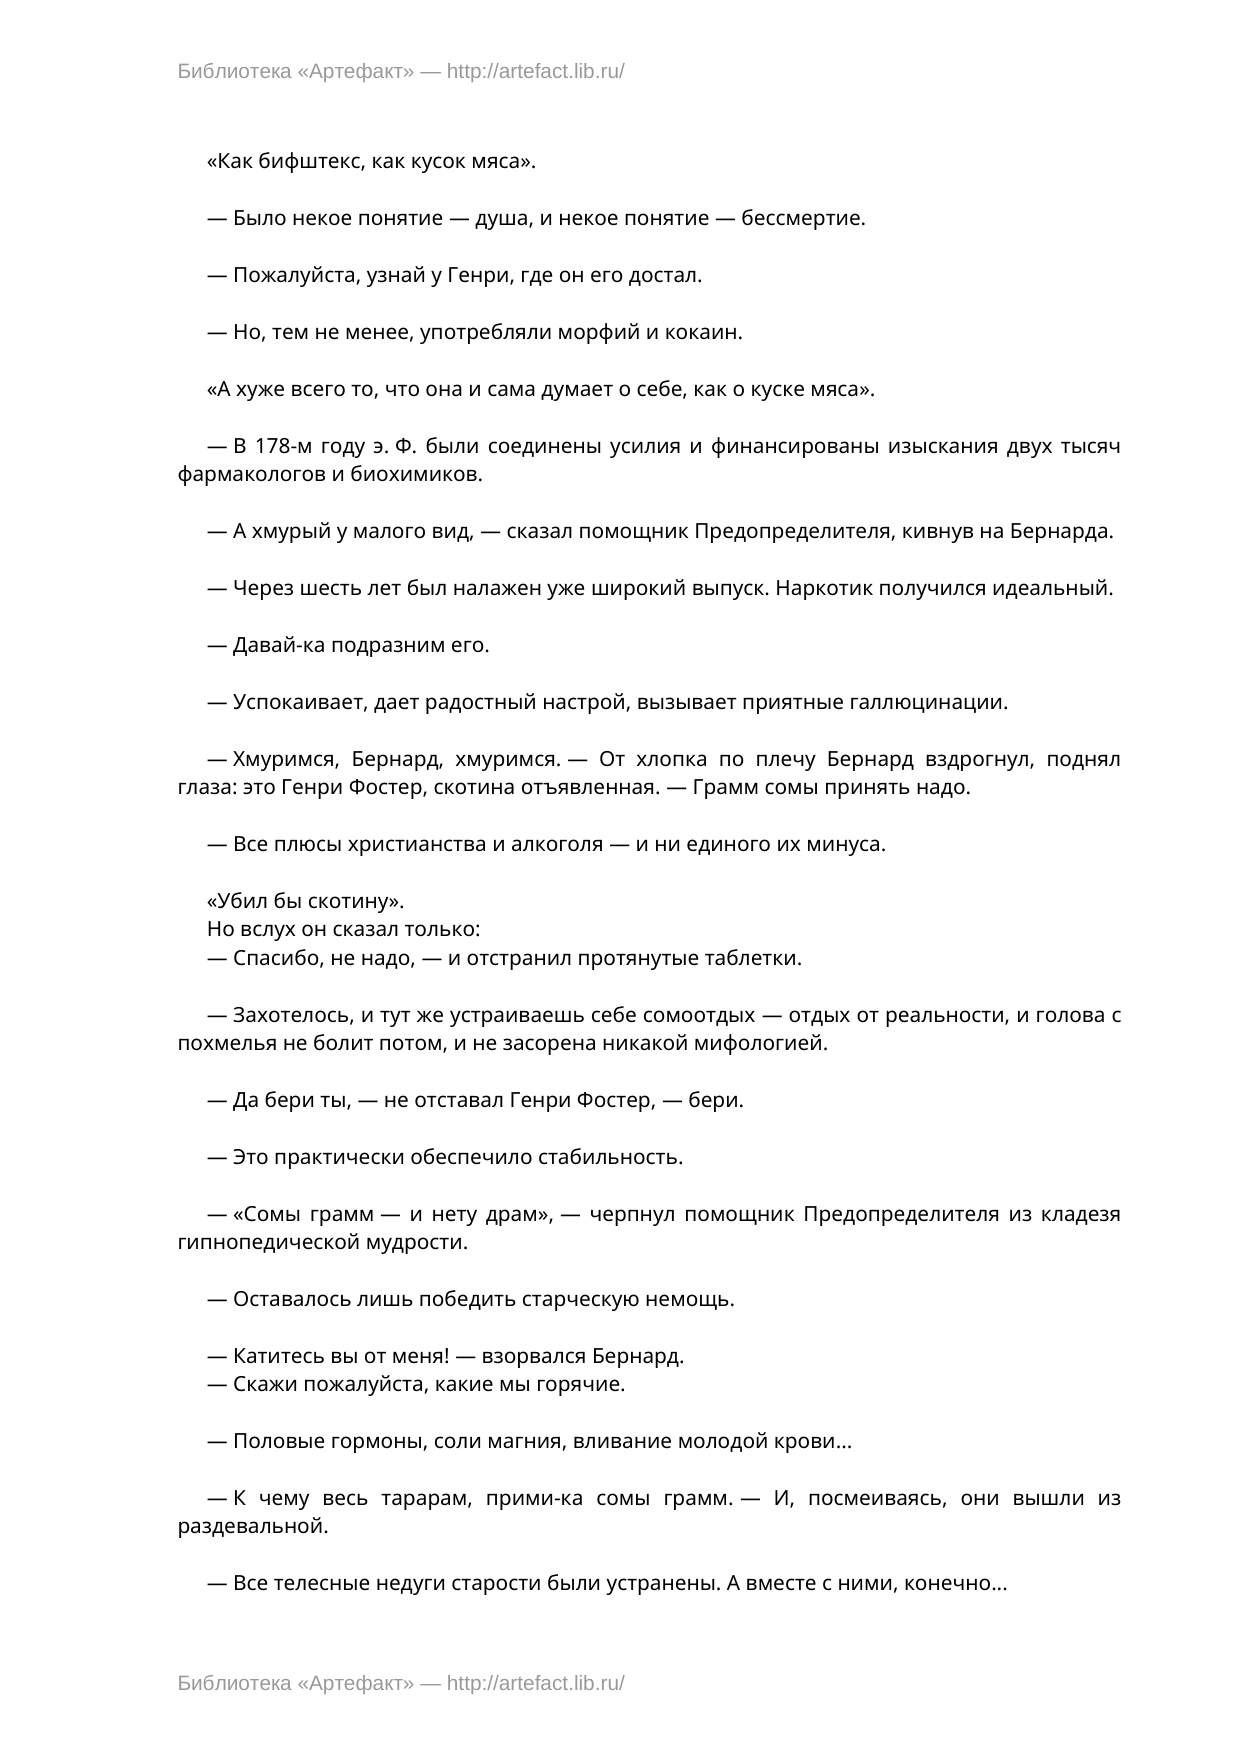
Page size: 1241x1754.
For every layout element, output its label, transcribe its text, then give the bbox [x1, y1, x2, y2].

text — Катитесь вы от меня! — взорвался Бернард. [177, 1341, 1122, 1369]
text — Через шесть лет был налажен уже широкий выпуск. Наркотик получился идеальный. [177, 573, 1122, 602]
text — Половые гормоны, соли магния, вливание молодой крови... [177, 1426, 1122, 1455]
text — «Сомы грамм — и нету драм», — черпнул помощник Предопределителя из кладезя гипнопедической мудрости. [177, 1199, 1122, 1256]
text — Скажи пожалуйста, какие мы горячие. [177, 1369, 1122, 1398]
text — Спасибо, не надо, — и отстранил протянутые таблетки. [177, 943, 1122, 971]
text — Но, тем не менее, употребляли морфий и кокаин. [177, 317, 1122, 346]
text — В 178-м году э. Ф. были соединены усилия и финансированы изыскания двух тысяч фармакологов и биохимиков. [177, 431, 1122, 488]
text — Хмуримся, Бернард, хмуримся. — От хлопка по плечу Бернард вздрогнул, поднял глаза: это Генри Фостер, скотина отъявленная. — Грамм сомы принять надо. [177, 744, 1122, 801]
text — А хмурый у малого вид, — сказал помощник Предопределителя, кивнув на Бернарда. [177, 516, 1122, 545]
text — Это практически обеспечило стабильность. [177, 1142, 1122, 1170]
text — Было некое понятие — душа, и некое понятие — бессмертие. [177, 203, 1122, 232]
text — К чему весь тарарам, прими-ка сомы грамм. — И, посмеиваясь, они вышли из раздевальной. [177, 1483, 1122, 1540]
text — Да бери ты, — не отставал Генри Фостер, — бери. [177, 1085, 1122, 1113]
text «А хуже всего то, что она и сама думает о себе, как о куске мяса». [177, 374, 1122, 402]
text — Оставалось лишь победить старческую немощь. [177, 1284, 1122, 1312]
text — Успокаивает, дает радостный настрой, вызывает приятные галлюцинации. [177, 687, 1122, 715]
text «Как бифштекс, как кусок мяса». [177, 147, 1122, 175]
text Но вслух он сказал только: [177, 914, 1122, 943]
text — Все телесные недуги старости были устранены. А вместе с ними, конечно... [177, 1568, 1122, 1597]
text — Захотелось, и тут же устраиваешь себе сомоотдых — отдых от реальности, и голова с похмелья не болит потом, и не засорена никакой мифологией. [177, 1000, 1122, 1057]
text — Давай-ка подразним его. [177, 630, 1122, 658]
text — Все плюсы христианства и алкоголя — и ни единого их минуса. [177, 829, 1122, 857]
text «Убил бы скотину». [177, 886, 1122, 914]
text — Пожалуйста, узнай у Генри, где он его достал. [177, 260, 1122, 289]
